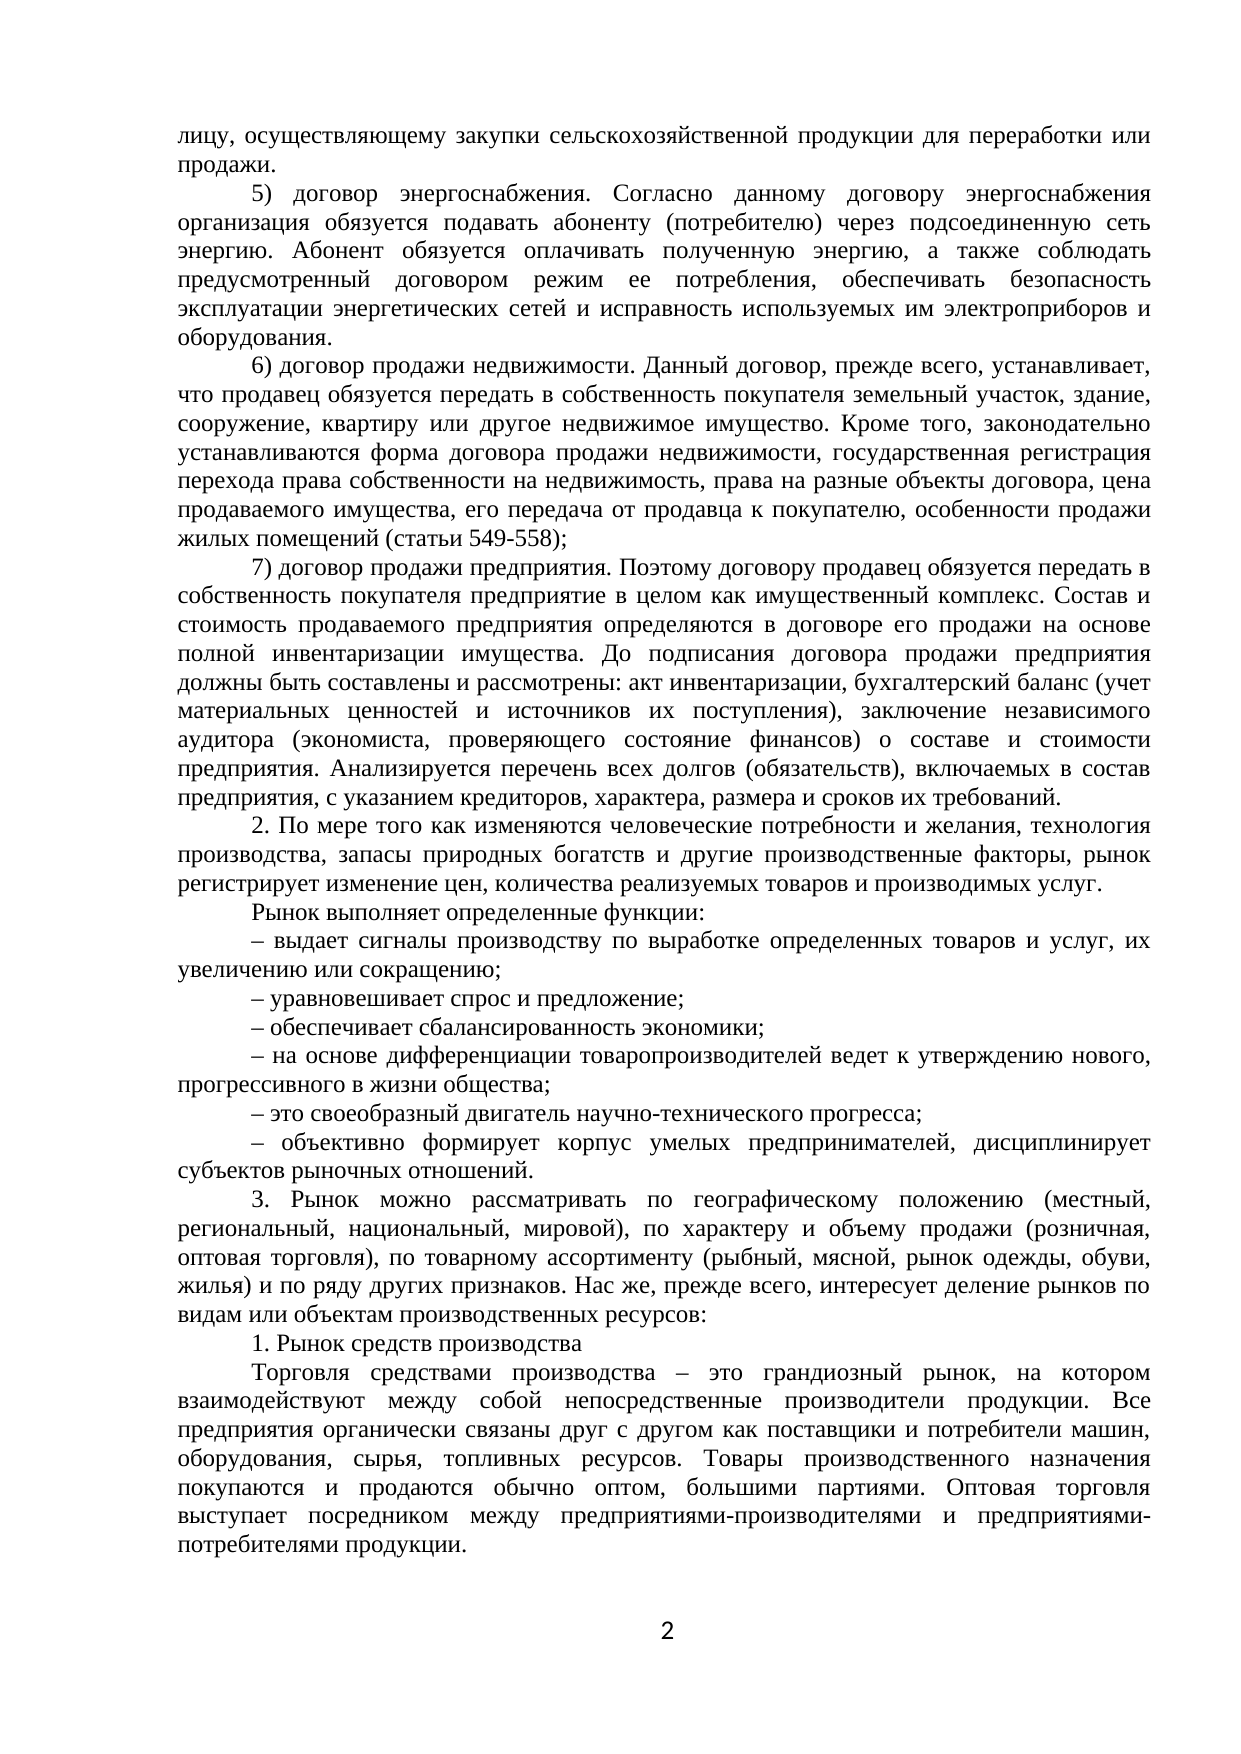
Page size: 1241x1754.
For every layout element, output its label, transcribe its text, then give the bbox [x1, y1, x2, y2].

text 7) договор продажи предприятия. Поэтому договору продавец обязуется передать в собственность покупателя предприятие в целом как имущественный комплекс. Состав и стоимость продаваемого предприятия определяются в договоре его продажи на основе полной инвентаризации имущества. До подписания договора продажи предприятия должны быть составлены и рассмотрены: акт инвентаризации, бухгалтерский баланс (учет материальных ценностей и источников их поступления), заключение независимого аудитора (экономиста, проверяющего состояние финансов) о составе и стоимости предприятия. Анализируется перечень всех долгов (обязательств), включаемых в состав предприятия, с указанием кредиторов, характера, размера и сроков их требований. [177, 552, 1152, 811]
text 6) договор продажи недвижимости. Данный договор, прежде всего, устанавливает, что продавец обязуется передать в собственность покупателя земельный участок, здание, сооружение, квартиру или другое недвижимое имущество. Кроме того, законодательно устанавливаются форма договора продажи недвижимости, государственная регистрация перехода права собственности на недвижимость, права на разные объекты договора, цена продаваемого имущества, его передача от продавца к покупателю, особенности продажи жилых помещений (ста­тьи 549-558); [177, 351, 1152, 552]
text – выдает сигналы производству по выработке определенных товаров и услуг, их увеличению или сокращению; [177, 926, 1152, 983]
text 2. По мере того как изменяются человеческие потребности и желания, технология производства, запасы природных богатств и другие производственные факторы, рынок регистрирует изменение цен, количества реализуемых товаров и производимых услуг. [177, 811, 1152, 897]
text – на основе дифференциации товаропроизводителей ведет к утверждению нового, прогрессивного в жизни общества; [177, 1041, 1152, 1098]
text 1. Рынок средств производства [177, 1328, 1152, 1357]
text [177, 121, 1152, 178]
text – это своеобразный двигатель научно-технического прогресса; [177, 1098, 1152, 1127]
text Рынок выполняет определенные функции: [177, 897, 1152, 926]
text – объективно формирует корпус умелых предпринимателей, дисциплинирует субъектов рыночных отношений. [177, 1127, 1152, 1184]
text – уравновешивает спрос и предложение; [177, 983, 1152, 1012]
text Торговля средствами производства – это грандиозный рынок, на котором взаимодействуют между собой непосредственные производители продукции. Все предприятия органически связаны друг с другом как поставщики и потребители машин, оборудования, сырья, топливных ресурсов. Товары производственного назначения покупаются и продаются обычно оптом, большими партиями. Оптовая торговля выступает посредником между предприятиями-производителями и предприятиями-потребителями продукции. [177, 1357, 1152, 1558]
text – обеспечивает сбалансированность экономики; [177, 1012, 1152, 1041]
text 5) договор энергоснабжения. Согласно данному договору энергоснабжения организация обязуется подавать абоненту (потребителю) через подсоединенную сеть энергию. Абонент обязуется оплачивать полученную энергию, а также соблюдать предусмотренный договором режим ее потребления, обеспечивать безопасность эксплуатации энергетических сетей и исправность используемых им электроприборов и оборудования. [177, 178, 1152, 351]
text 3. Рынок можно рассматривать по географическому положению (местный, региональный, национальный, мировой), по характеру и объему продажи (розничная, оптовая торговля), по товарному ассортименту (рыбный, мясной, рынок одежды, обуви, жилья) и по ряду других признаков. Нас же, прежде всего, интересует деление рынков по видам или объектам производственных ресурсов: [177, 1184, 1152, 1328]
